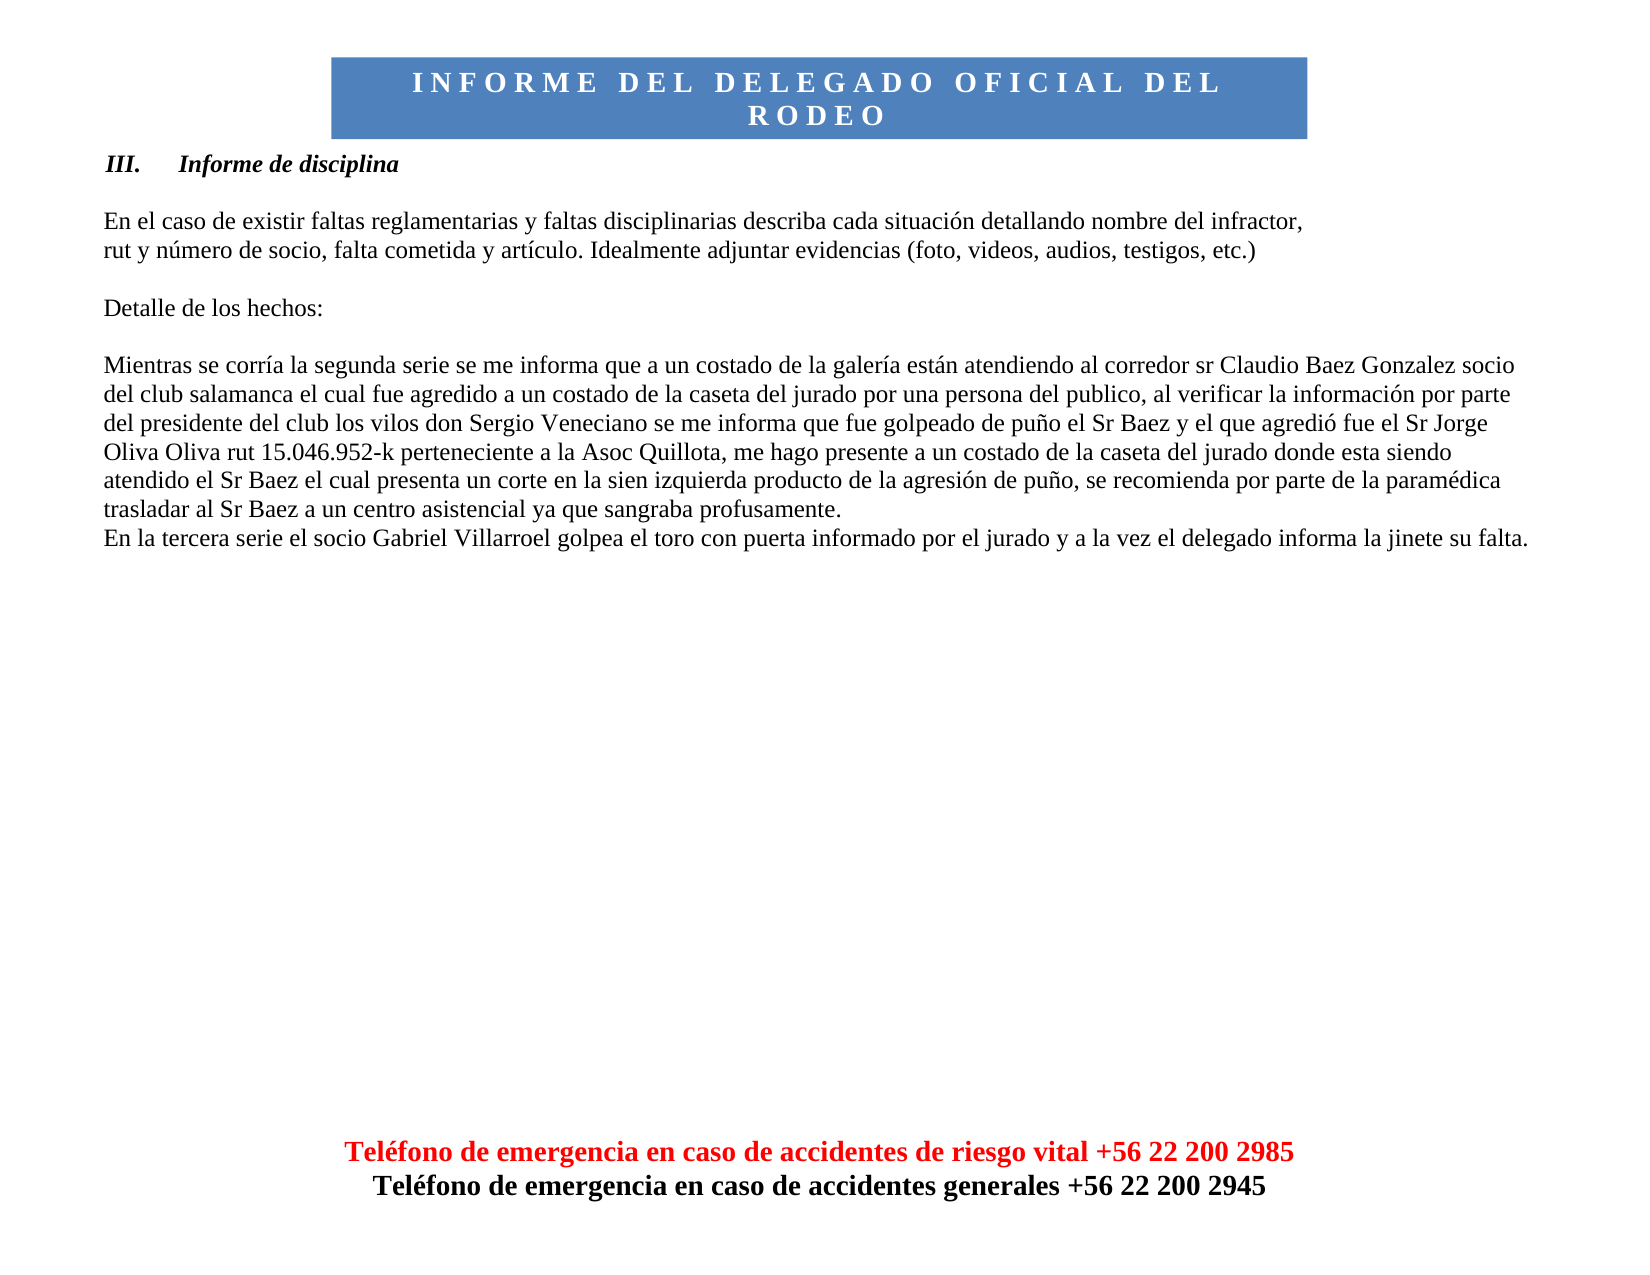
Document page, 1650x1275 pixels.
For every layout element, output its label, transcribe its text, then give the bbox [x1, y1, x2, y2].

text En la tercera serie el socio Gabriel Villarroel golpea el toro con puerta informado por el jurado y a la vez el delegado informa la jinete su falta. [103, 523, 1536, 552]
text En el caso de existir faltas reglamentarias y faltas disciplinarias describa cada situación detallando nombre del infractor, rut y número de socio, falta cometida y artículo. Idealmente adjuntar evidencias (foto, videos, audios, testigos, etc.) [103, 207, 1329, 264]
list Informe de disciplina [141, 149, 1329, 178]
text Detalle de los hechos: [103, 293, 1329, 322]
text Mientras se corría la segunda serie se me informa que a un costado de la galería están atendiendo al corredor sr Claudio Baez Gonzalez socio del club salamanca el cual fue agredido a un costado de la caseta del jurado por una persona del publico, al verificar la información por parte del presidente del club los vilos don Sergio Veneciano se me informa que fue golpeado de puño el Sr Baez y el que agredió fue el Sr Jorge Oliva Oliva rut 15.046.952-k perteneciente a la Asoc Quillota, me hago presente a un costado de la caseta del jurado donde esta siendo atendido el Sr Baez el cual presenta un corte en la sien izquierda producto de la agresión de puño, se recomienda por parte de la paramédica trasladar al Sr Baez a un centro asistencial ya que sangraba profusamente. [103, 350, 1536, 523]
